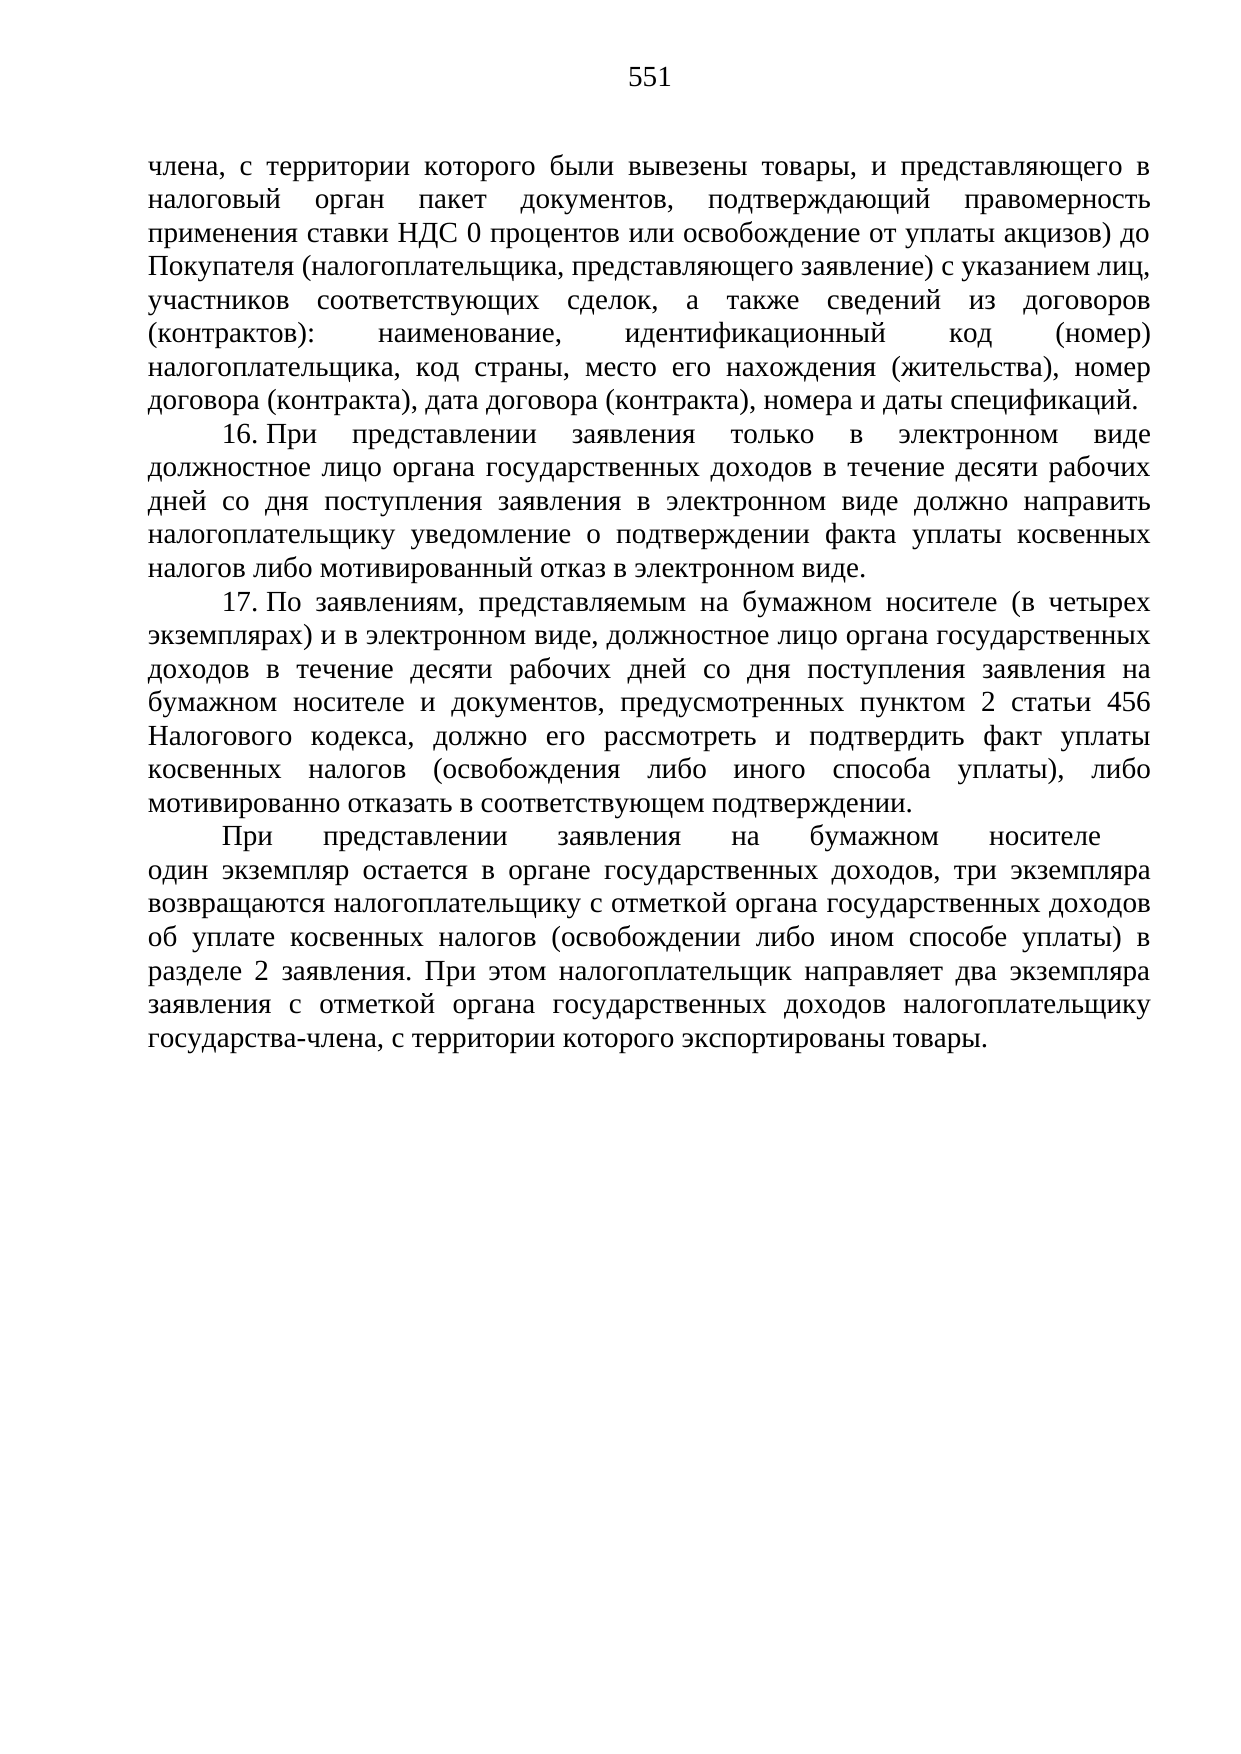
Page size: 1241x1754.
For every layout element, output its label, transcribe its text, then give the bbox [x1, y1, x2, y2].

list По заявлениям, представляемым на бумажном носителе (в четырех экземплярах) и в электронном виде, должностное лицо органа государственных доходов в течение десяти рабочих дней со дня поступления заявления на бумажном носителе и документов, предусмотренных пунктом 2 статьи 456 Налогового кодекса, должно его рассмотреть и подтвердить факт уплаты косвенных налогов (освобождения либо иного способа уплаты), либо мотивированно отказать в соответствующем подтверждении. [148, 584, 1152, 818]
list При представлении заявления только в электронном виде должностное лицо органа государственных доходов в течение десяти рабочих дней со дня поступления заявления в электронном виде должно направить налогоплательщику уведомление о подтверждении факта уплаты косвенных налогов либо мотивированный отказ в электронном виде. [148, 416, 1152, 584]
text При представлении заявления на бумажном носителе один экземпляр остается в органе государственных доходов, три экземпляра возвращаются налогоплательщику с отметкой органа государственных доходов об уплате косвенных налогов (освобождении либо ином способе уплаты) в разделе 2 заявления. При этом налогоплательщик направляет два экземпляра заявления с отметкой органа государственных доходов налогоплательщику государства-члена, с территории которого экспортированы товары. [148, 818, 1152, 1053]
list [148, 148, 1152, 416]
